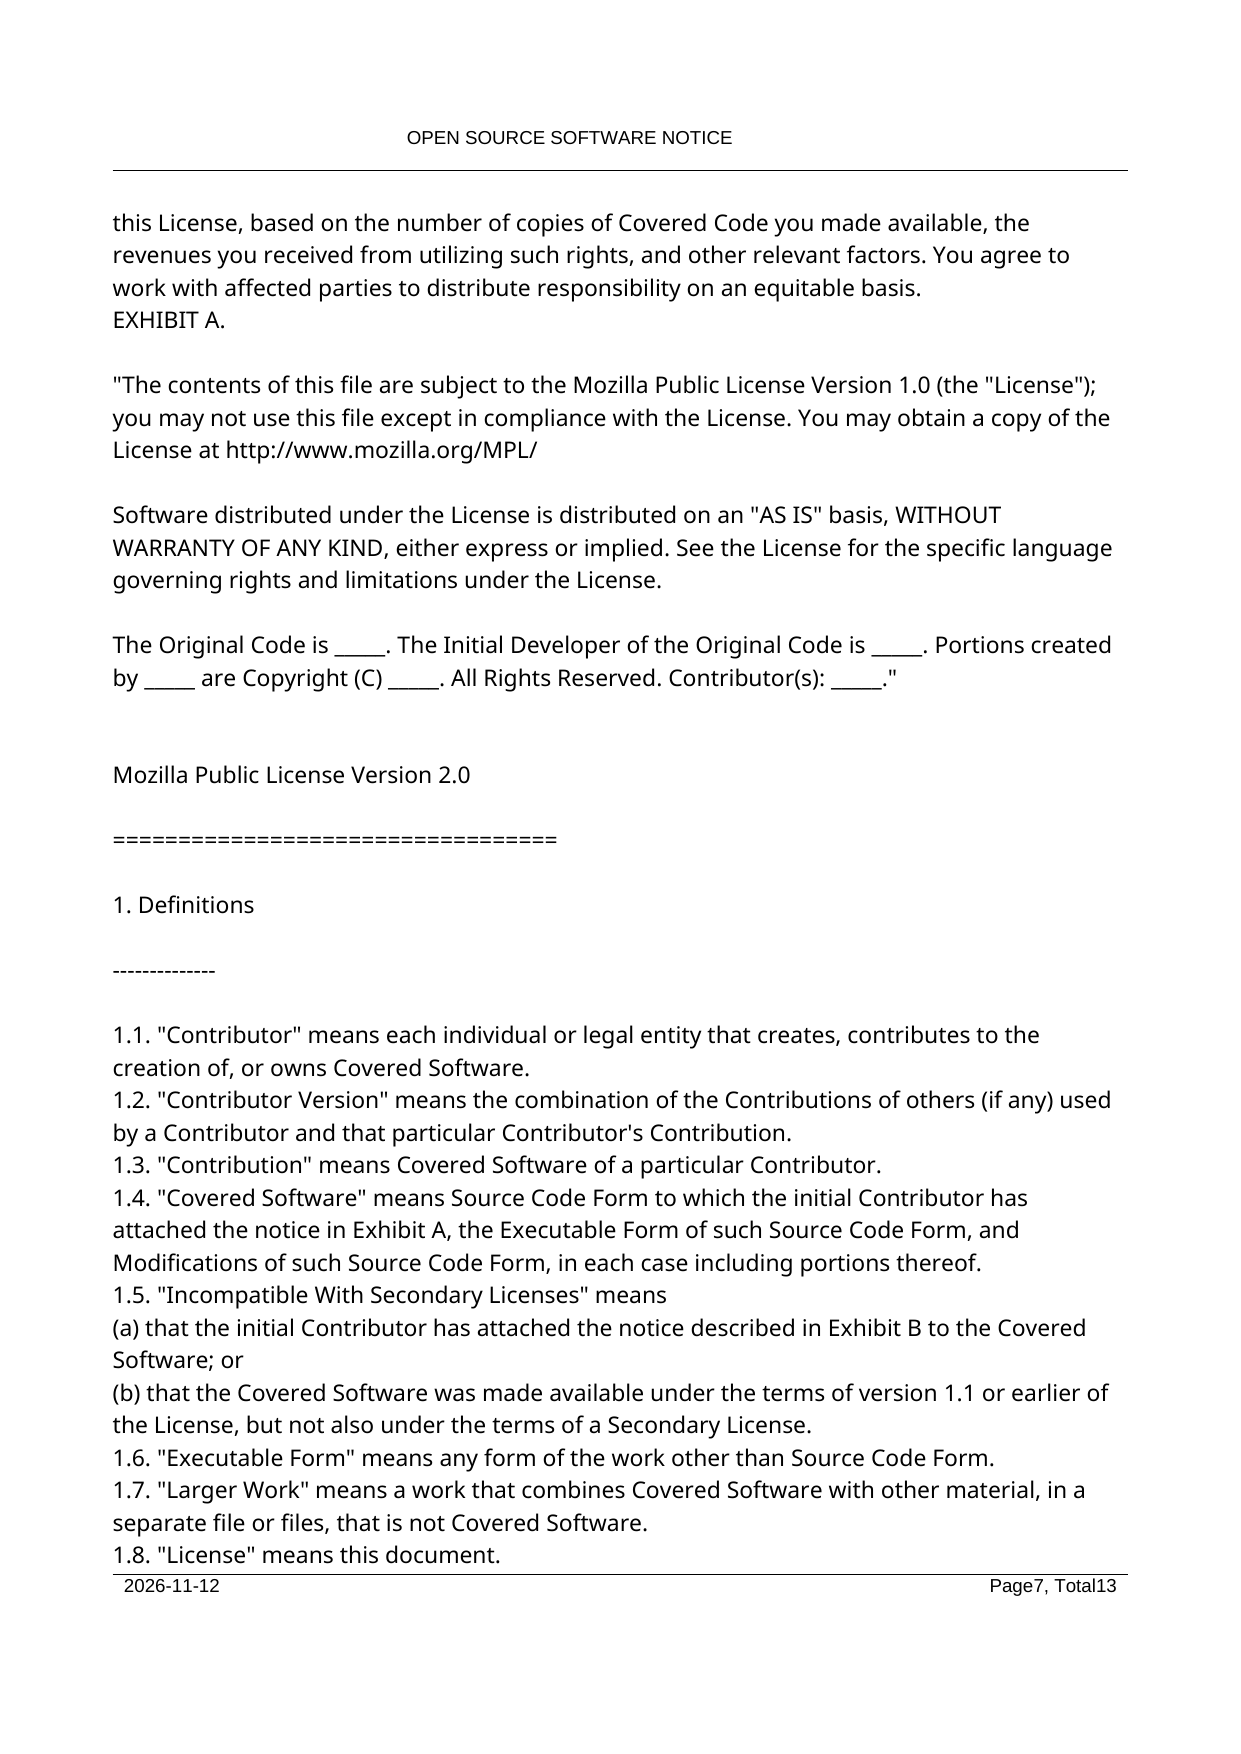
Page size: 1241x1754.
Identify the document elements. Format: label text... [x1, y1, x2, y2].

text The Original Code is _____. The Initial Developer of the Original Code is _____. Portions created by _____ are Copyright (C) _____. All Rights Reserved. Contributor(s): _____." [112, 629, 1128, 694]
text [112, 206, 1128, 304]
text 1.2. "Contributor Version" means the combination of the Contributions of others (if any) used by a Contributor and that particular Contributor's Contribution. [112, 1084, 1128, 1149]
text (a) that the initial Contributor has attached the notice described in Exhibit B to the Covered Software; or [112, 1311, 1128, 1376]
text "The contents of this file are subject to the Mozilla Public License Version 1.0 (the "License"); you may not use this file except in compliance with the License. You may obtain a copy of the License at http://www.mozilla.org/MPL/ [112, 369, 1128, 466]
text (b) that the Covered Software was made available under the terms of version 1.1 or earlier of the License, but not also under the terms of a Secondary License. [112, 1376, 1128, 1441]
text EXHIBIT A. [112, 304, 1128, 336]
text 1.5. "Incompatible With Secondary Licenses" means [112, 1279, 1128, 1311]
text ================================== [112, 824, 1128, 856]
text 1.8. "License" means this document. [112, 1539, 1128, 1571]
text 1.4. "Covered Software" means Source Code Form to which the initial Contributor has attached the notice in Exhibit A, the Executable Form of such Source Code Form, and Modifications of such Source Code Form, in each case including portions thereof. [112, 1181, 1128, 1279]
text Mozilla Public License Version 2.0 [112, 759, 1128, 791]
text -------------- [112, 954, 1128, 986]
text 1.7. "Larger Work" means a work that combines Covered Software with other material, in a separate file or files, that is not Covered Software. [112, 1474, 1128, 1539]
text 1.1. "Contributor" means each individual or legal entity that creates, contributes to the creation of, or owns Covered Software. [112, 1019, 1128, 1084]
text 1.3. "Contribution" means Covered Software of a particular Contributor. [112, 1149, 1128, 1181]
text 1.6. "Executable Form" means any form of the work other than Source Code Form. [112, 1441, 1128, 1474]
text Software distributed under the License is distributed on an "AS IS" basis, WITHOUT WARRANTY OF ANY KIND, either express or implied. See the License for the specific language governing rights and limitations under the License. [112, 499, 1128, 596]
text 1. Definitions [112, 889, 1128, 921]
